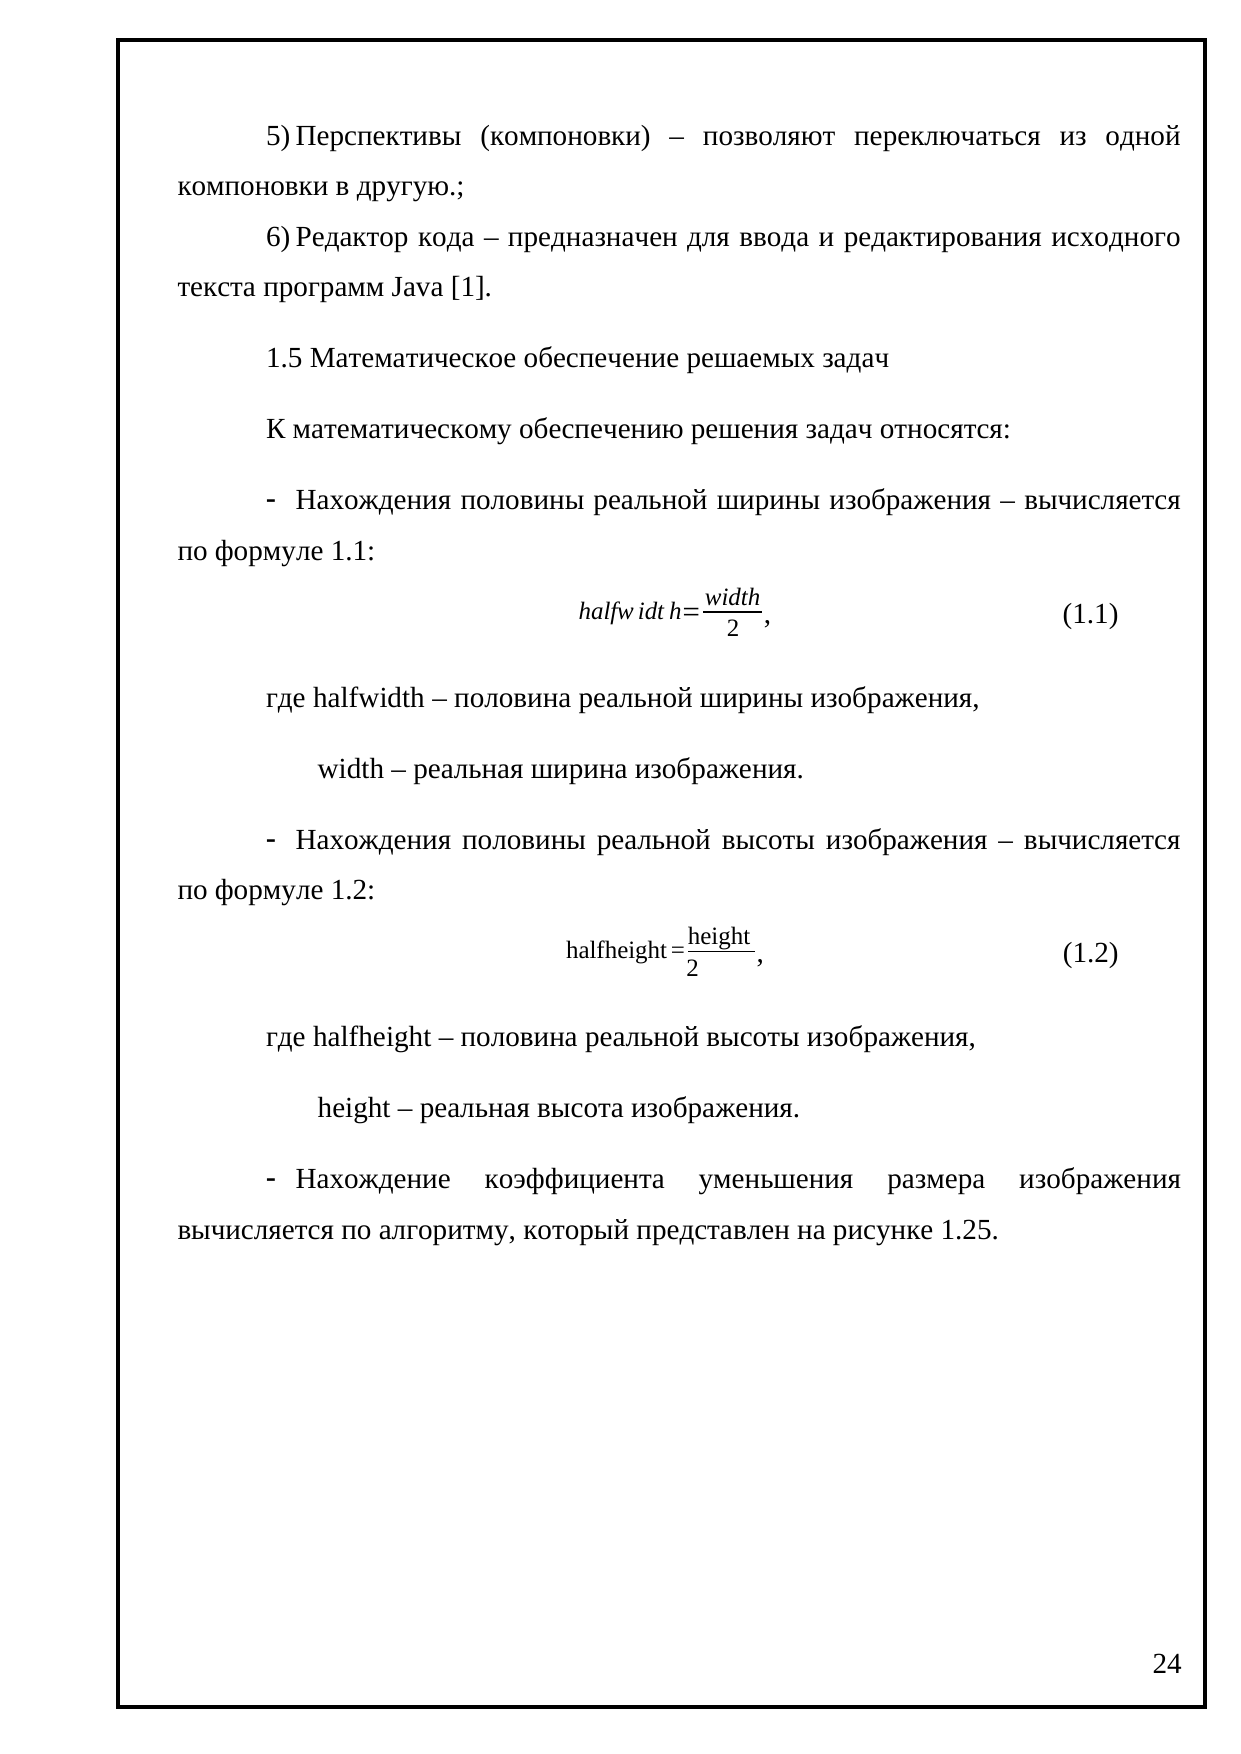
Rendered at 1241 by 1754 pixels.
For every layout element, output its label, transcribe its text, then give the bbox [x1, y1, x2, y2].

list Редактор кода – предназначен для ввода и редактирования исходного текста программ Java [1]. [177, 219, 1181, 303]
text где halfwidth – половина реальной ширины изображения, [177, 680, 1181, 713]
text height – реальная высота изображения. [177, 1091, 1181, 1124]
list Перспективы (компоновки) – позволяют переключаться из одной компоновки в другую.; [177, 118, 1181, 202]
list , (1.2) [251, 923, 1181, 982]
list , (1.1) [341, 583, 1181, 642]
list Нахождение коэффициента уменьшения размера изображения вычисляется по алгоритму, который представлен на рисунке 1.25. [177, 1162, 1181, 1246]
text где halfheight – половина реальной высоты изображения, [177, 1019, 1181, 1053]
list Нахождения половины реальной высоты изображения – вычисляется по формуле 1.2: [177, 822, 1181, 906]
text 1.5 Математическое обеспечение решаемых задач [177, 340, 1181, 374]
list Нахождения половины реальной ширины изображения – вычисляется по формуле 1.1: [177, 482, 1181, 566]
text К математическому обеспечению решения задач относятся: [177, 411, 1181, 445]
text width – реальная ширина изображения. [177, 751, 1181, 784]
